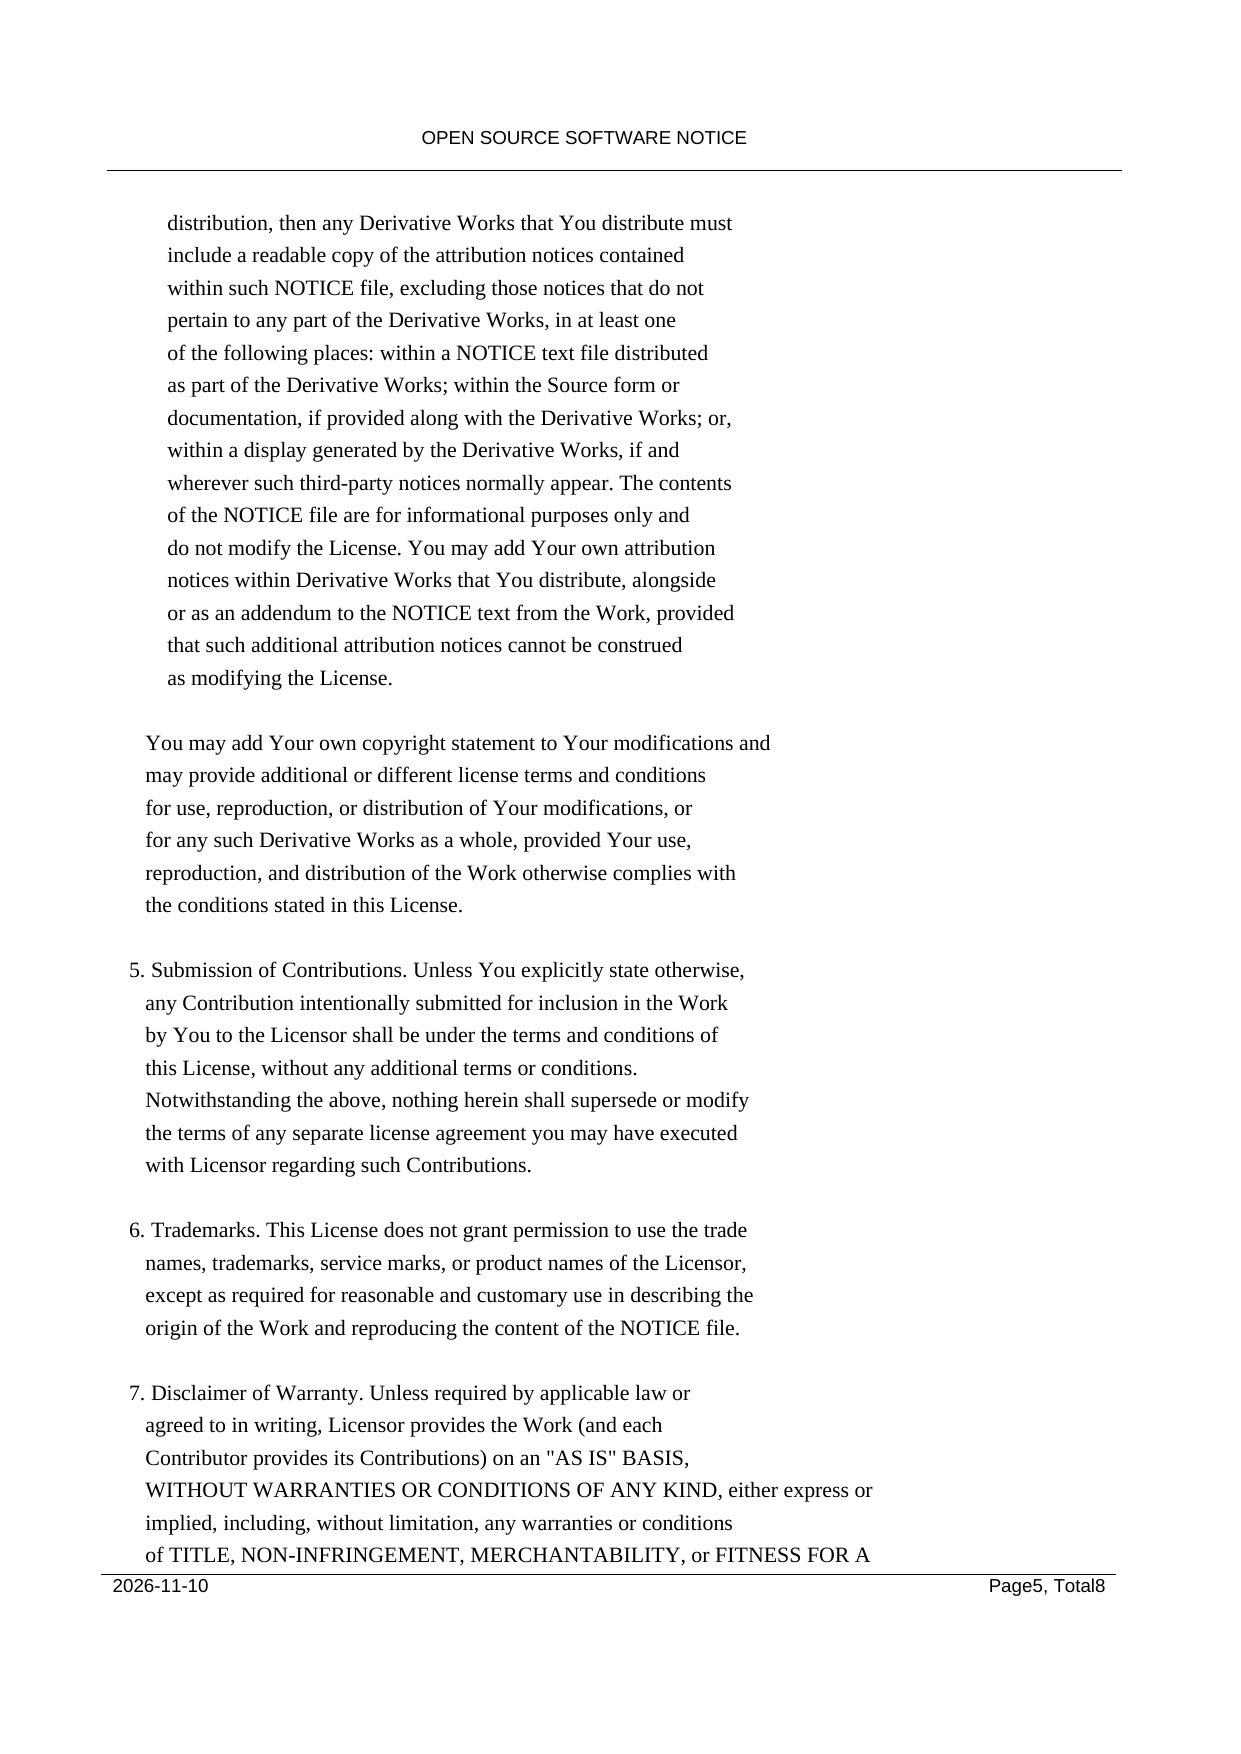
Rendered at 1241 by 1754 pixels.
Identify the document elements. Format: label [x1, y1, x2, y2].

text [112, 206, 1128, 1571]
